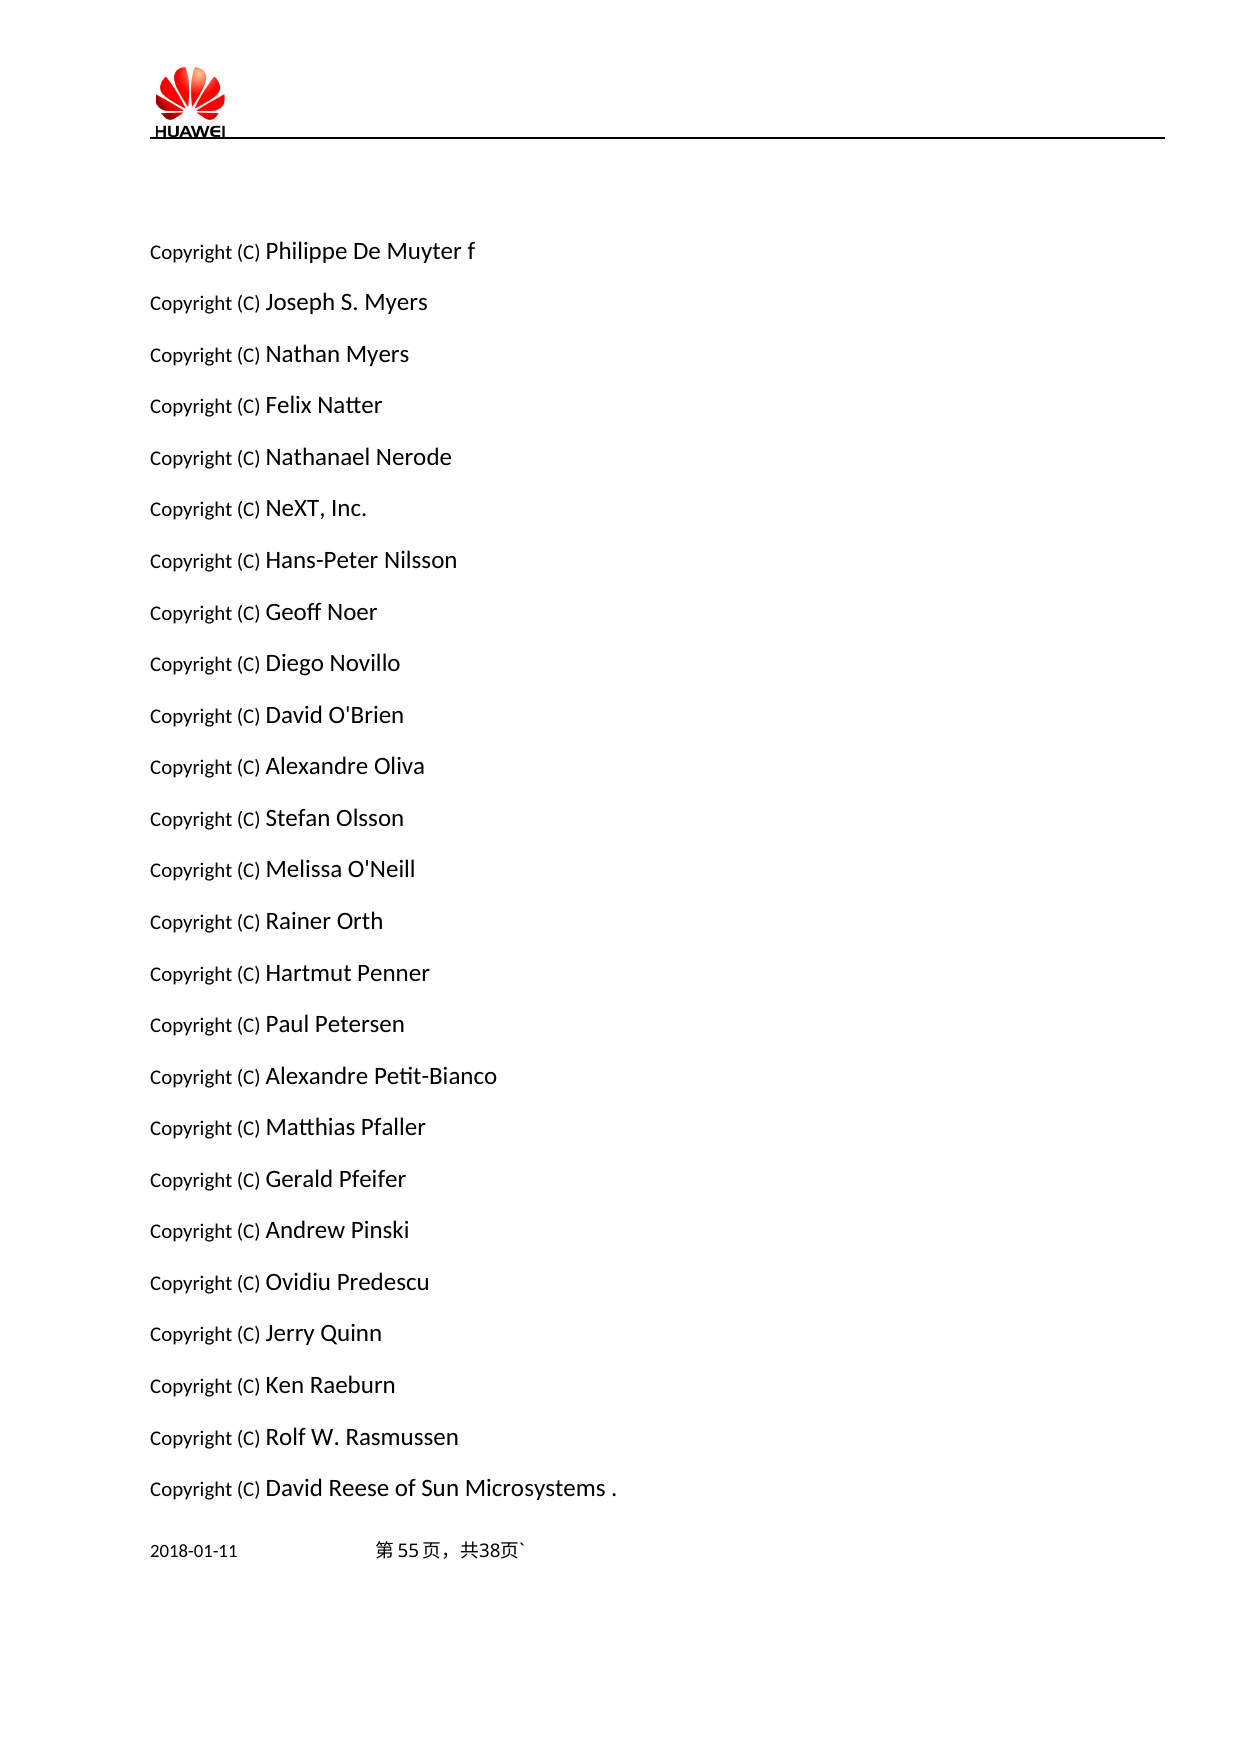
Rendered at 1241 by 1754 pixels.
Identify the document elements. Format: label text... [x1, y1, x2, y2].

text Copyright (C) Philippe De Muyter f [150, 234, 1090, 266]
text Copyright (C) Jerry Quinn [150, 1317, 1090, 1349]
text Copyright (C) Paul Petersen [150, 1007, 1090, 1040]
picture [156, 67, 225, 137]
text Copyright (C) Hartmut Penner [150, 956, 1090, 988]
text Copyright (C) Diego Novillo [150, 646, 1090, 679]
text Copyright (C) Nathan Myers [150, 337, 1090, 369]
text Copyright (C) David Reese of Sun Microsystems . [150, 1471, 1090, 1504]
text Copyright (C) Joseph S. Myers [150, 285, 1090, 318]
text Copyright (C) Stefan Olsson [150, 801, 1090, 833]
text Copyright (C) Alexandre Petit-Bianco [150, 1059, 1090, 1091]
text Copyright (C) Alexandre Oliva [150, 749, 1090, 782]
text Copyright (C) Hans-Peter Nilsson [150, 543, 1090, 576]
text Copyright (C) Felix Natter [150, 388, 1090, 421]
text Copyright (C) David O'Brien [150, 698, 1090, 730]
text Copyright (C) Rolf W. Rasmussen [150, 1420, 1090, 1452]
text Copyright (C) Nathanael Nerode [150, 440, 1090, 473]
text Copyright (C) Ovidiu Predescu [150, 1265, 1090, 1298]
text Copyright (C) Rainer Orth [150, 904, 1090, 937]
text Copyright (C) Melissa O'Neill [150, 853, 1090, 885]
text Copyright (C) NeXT, Inc. [150, 492, 1090, 524]
text Copyright (C) Ken Raeburn [150, 1368, 1090, 1401]
text Copyright (C) Matthias Pfaller [150, 1110, 1090, 1143]
text Copyright (C) Andrew Pinski [150, 1213, 1090, 1246]
text Copyright (C) Gerald Pfeifer [150, 1162, 1090, 1194]
text Copyright (C) Geoff Noer [150, 595, 1090, 627]
